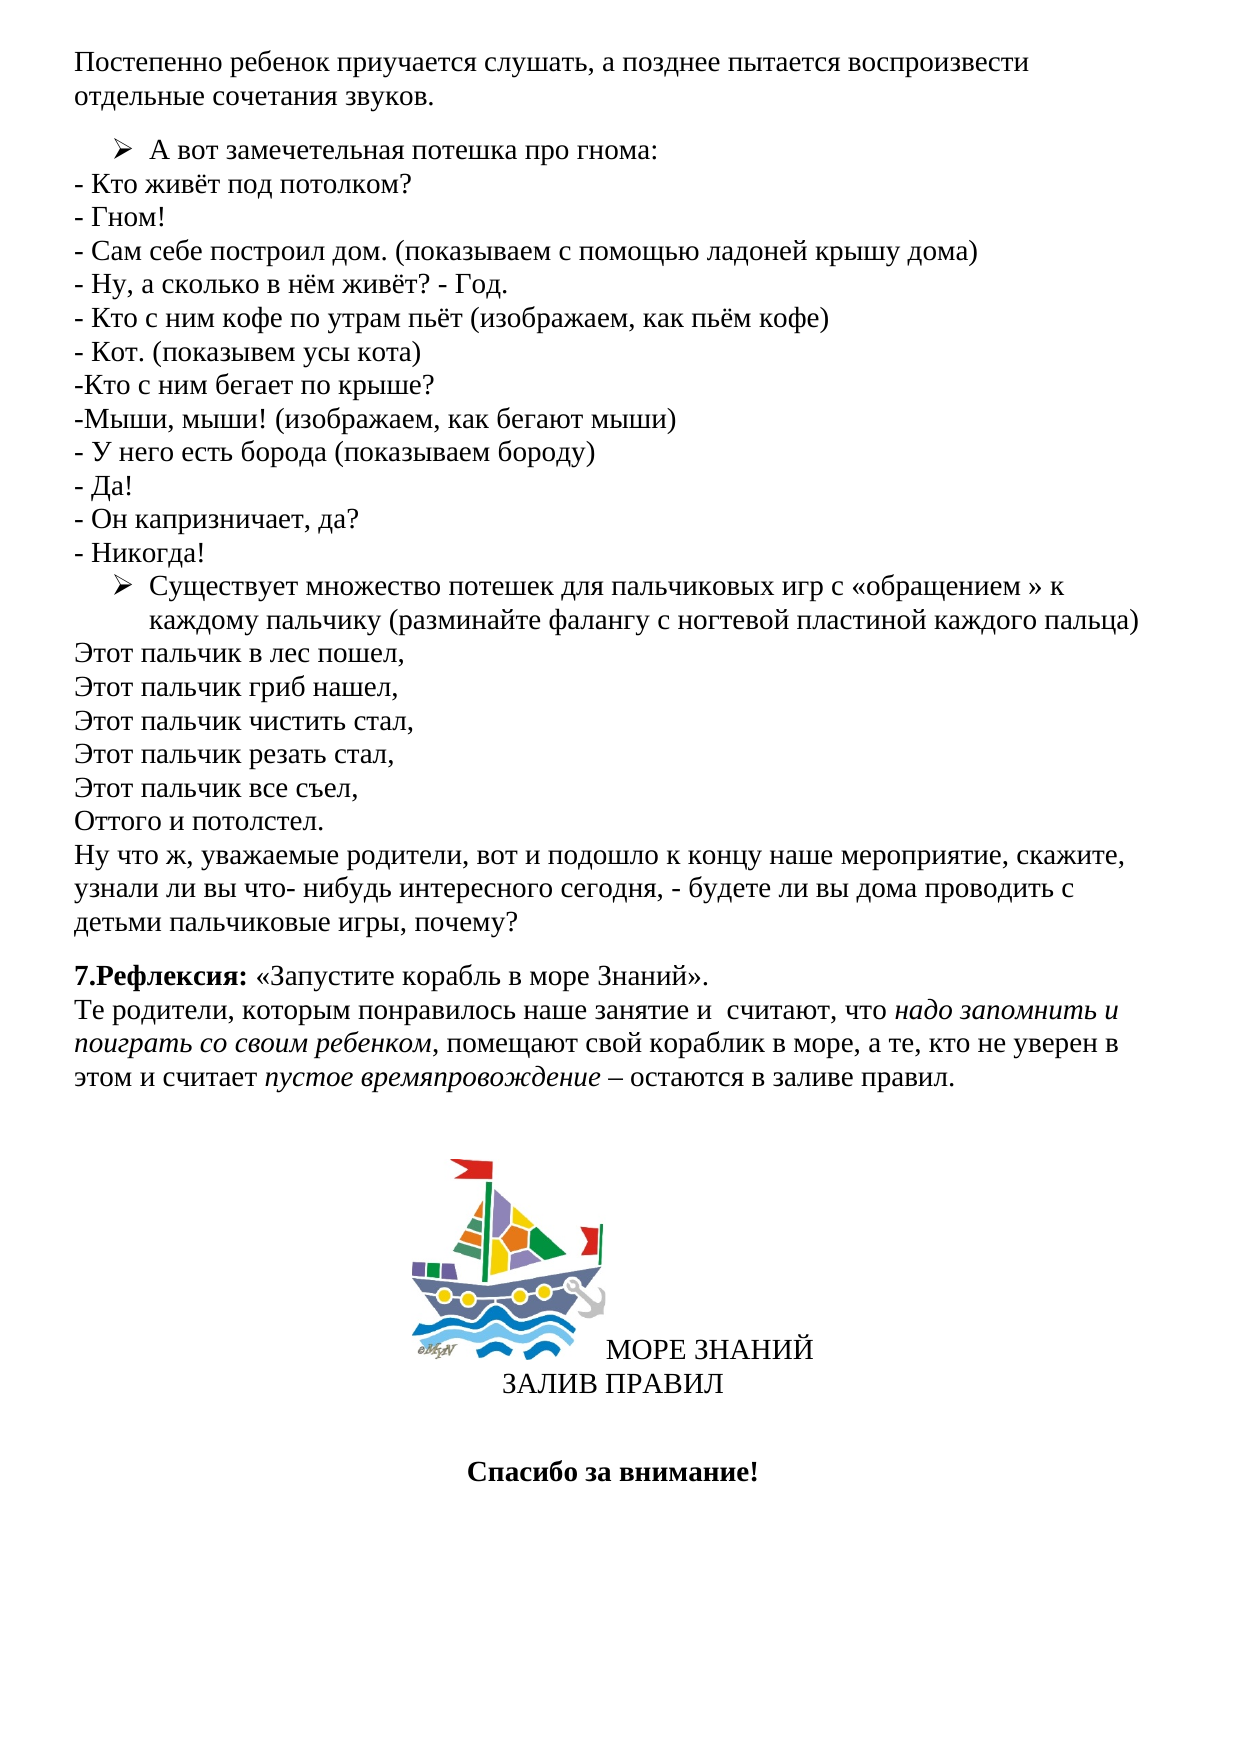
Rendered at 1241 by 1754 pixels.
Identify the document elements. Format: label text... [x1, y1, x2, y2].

text Оттого и потолстел. [74, 803, 1152, 837]
text 7.Рефлексия: «Запустите корабль в море Знаний». [74, 958, 248, 992]
text МОРЕ ЗНАНИЙ [74, 1159, 1152, 1366]
text Этот пальчик в лес пошел, [74, 636, 1152, 669]
text Этот пальчик все съел, [74, 770, 1152, 803]
subtitle Те родители, которым понравилось наше занятие и считают, что надо запомнить и поиграть со своим ребенком, помещают свой кораблик в море, а те, кто не уверен в этом и считает пустое времяпровождение – остаются в заливе правил. [74, 992, 1152, 1092]
text Этот пальчик гриб нашел, [74, 669, 1152, 703]
text - Кот. (показывем усы кота) [74, 334, 1152, 367]
text Этот пальчик чистить стал, [74, 703, 1152, 736]
text -Кто с ним бегает по крыше? [74, 367, 1152, 401]
text - Он капризничает, да? [74, 501, 1152, 535]
text 7.Рефлексия: «Запустите корабль в море Знаний». [255, 958, 1152, 992]
text Спасибо за внимание! [74, 1454, 1152, 1487]
text - Сам себе построил дом. (показываем с помощью ладоней крышу дома) [74, 233, 1152, 267]
text - Гном! [74, 199, 1152, 233]
picture [411, 1159, 606, 1360]
text - Да! [74, 468, 1152, 501]
list А вот замечетельная потешка про гнома: [111, 132, 1152, 166]
text Этот пальчик резать стал, [74, 736, 1152, 770]
text - Никогда! [74, 535, 1152, 568]
text ЗАЛИВ ПРАВИЛ [74, 1366, 1152, 1399]
text Ну что ж, уважаемые родители, вот и подошло к концу наше мероприятие, скажите, узнали ли вы что- нибудь интересного сегодня, - будете ли вы дома проводить с детьми пальчиковые игры, почему? [74, 837, 1152, 937]
text - Кто с ним кофе по утрам пьёт (изображаем, как пьём кофе) [74, 300, 1152, 334]
text -Мыши, мыши! (изображаем, как бегают мыши) [74, 401, 1152, 434]
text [74, 44, 1152, 111]
text - Ну, а сколько в нём живёт? - Год. [74, 267, 1152, 300]
list Существует множество потешек для пальчиковых игр с «обращением » к каждому пальчику (разминайте фалангу с ногтевой пластиной каждого пальца) [111, 568, 1152, 636]
text - Кто живёт под потолком? [74, 166, 1152, 199]
text - У него есть борода (показываем бороду) [74, 434, 1152, 468]
